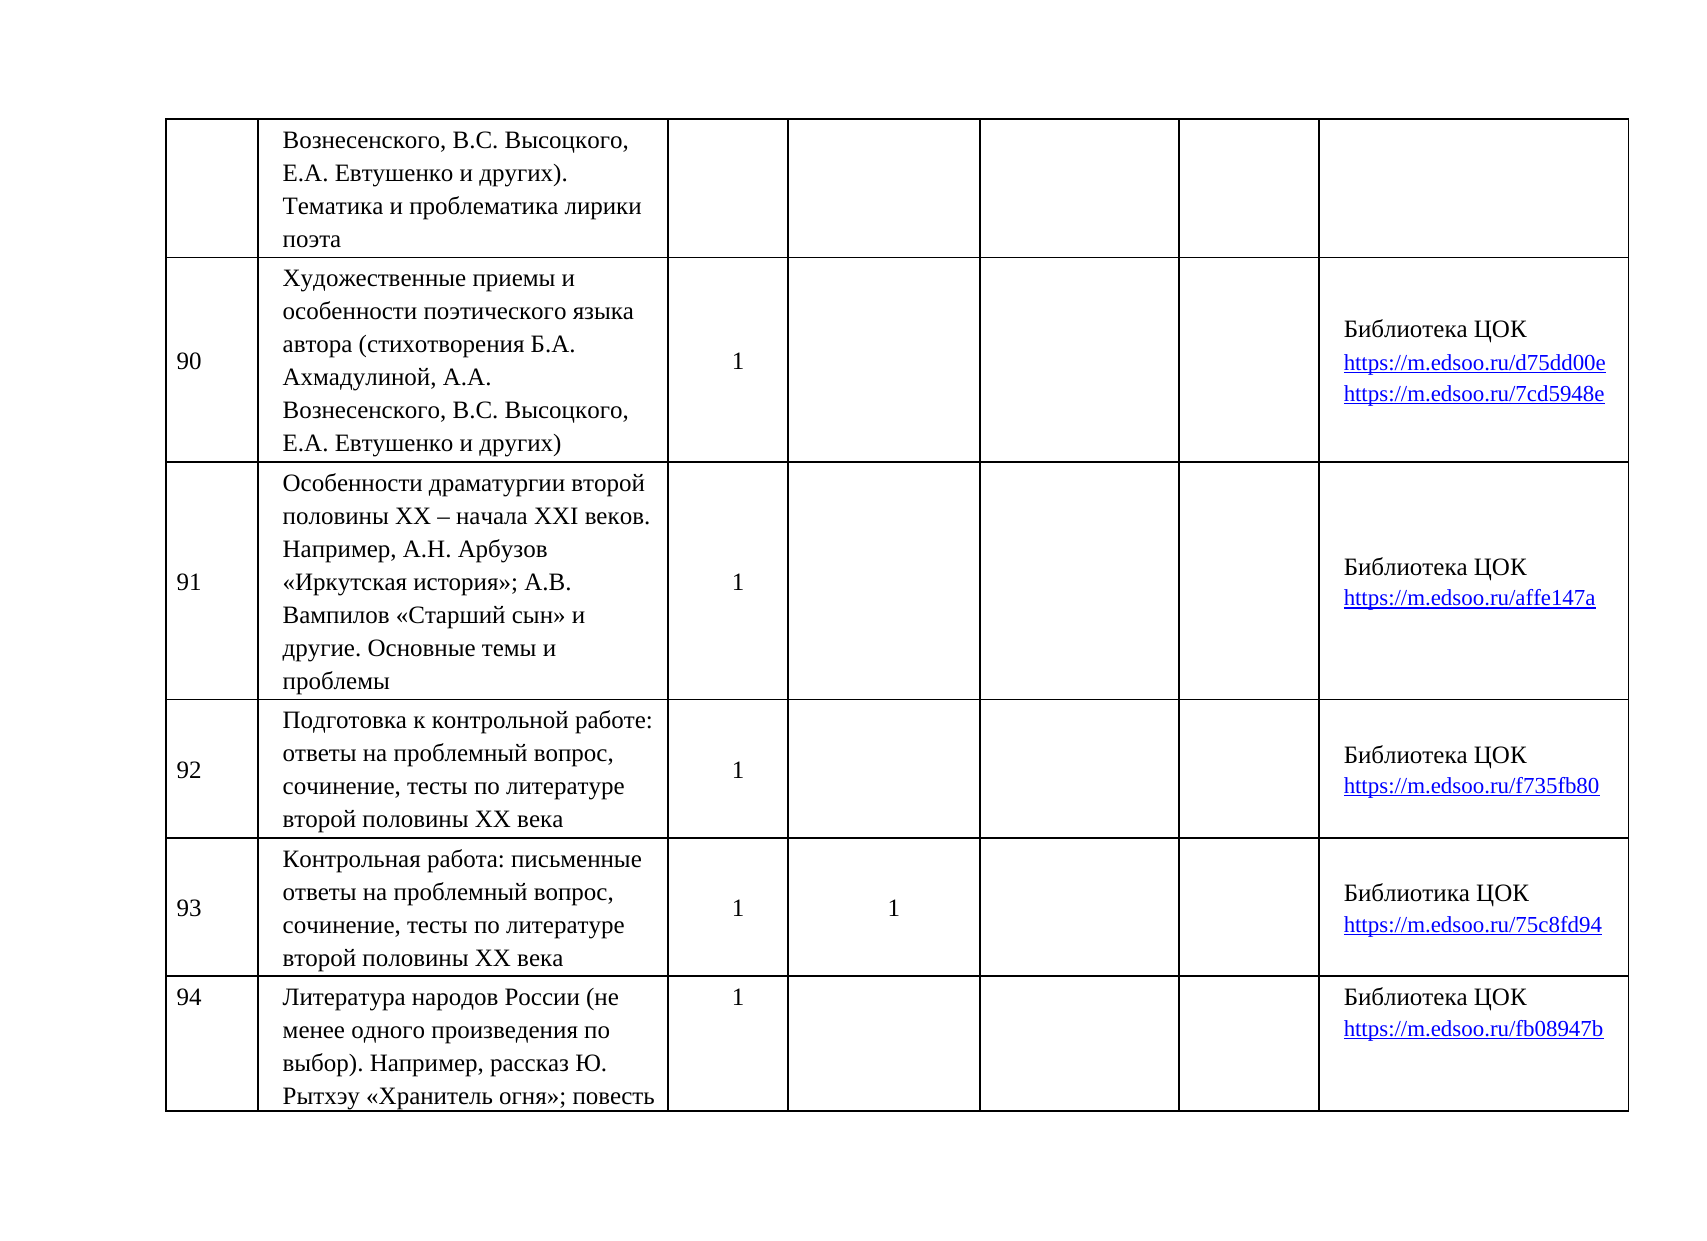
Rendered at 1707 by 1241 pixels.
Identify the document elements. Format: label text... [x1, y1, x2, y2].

table_cell [789, 463, 979, 698]
table_cell 1 [669, 977, 787, 1110]
table_cell 89 [167, 120, 257, 257]
table_cell Контрольная работа: письменные ответы на проблемный вопрос, сочинение, тесты по литературе второй половины ХХ века [259, 839, 667, 975]
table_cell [1320, 977, 1628, 1110]
table_cell [981, 258, 1178, 461]
table_cell Подготовка к контрольной работе: ответы на проблемный вопрос, сочинение, тесты по литературе второй половины ХХ века [259, 700, 667, 837]
table_cell [1180, 463, 1318, 698]
table_cell 1 [789, 839, 979, 975]
table_cell [789, 977, 979, 1110]
table_cell [1180, 120, 1318, 257]
table_cell 1 [669, 463, 787, 698]
table_cell [981, 463, 1178, 698]
table_cell Художественные приемы и особенности поэтического языка автора (стихотворения Б.А. Ахмадулиной, А.А. Вознесенского, В.С. Высоцкого, Е.А. Евтушенко и других) [259, 258, 667, 461]
table_cell 1 [669, 839, 787, 975]
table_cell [259, 977, 667, 1110]
table_cell Особенности драматургии второй половины ХХ – начала ХХI веков. Например, А.Н. Арбузов «Иркутская история»; А.В. Вампилов «Старший сын» и другие. Основные темы и проблемы [259, 463, 667, 698]
table_cell 92 [167, 700, 257, 837]
table_cell [981, 977, 1178, 1110]
table_cell [1180, 258, 1318, 461]
table_cell [981, 700, 1178, 837]
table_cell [1320, 120, 1628, 257]
table_cell [1180, 700, 1318, 837]
table_cell Библиотика ЦОК https://m.edsoo.ru/75c8fd94 [1320, 839, 1628, 975]
table_cell 93 [167, 839, 257, 975]
table_cell 91 [167, 463, 257, 698]
table_cell 1 [669, 258, 787, 461]
table_cell [1180, 977, 1318, 1110]
table_cell [1180, 839, 1318, 975]
table_cell [981, 120, 1178, 257]
table_cell 1 [669, 120, 787, 257]
table_cell 94 [167, 977, 257, 1110]
table_cell [789, 258, 979, 461]
table_cell Библиотека ЦОК https://m.edsoo.ru/affe147a [1320, 463, 1628, 698]
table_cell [259, 120, 667, 257]
table_cell [789, 700, 979, 837]
table_cell Библиотека ЦОК https://m.edsoo.ru/f735fb80 [1320, 700, 1628, 837]
table_cell [981, 839, 1178, 975]
table_cell [789, 120, 979, 257]
table_cell Библиотека ЦОК https://m.edsoo.ru/d75dd00e https://m.edsoo.ru/7cd5948e [1320, 258, 1628, 461]
table_cell 1 [669, 700, 787, 837]
table_cell 90 [167, 258, 257, 461]
